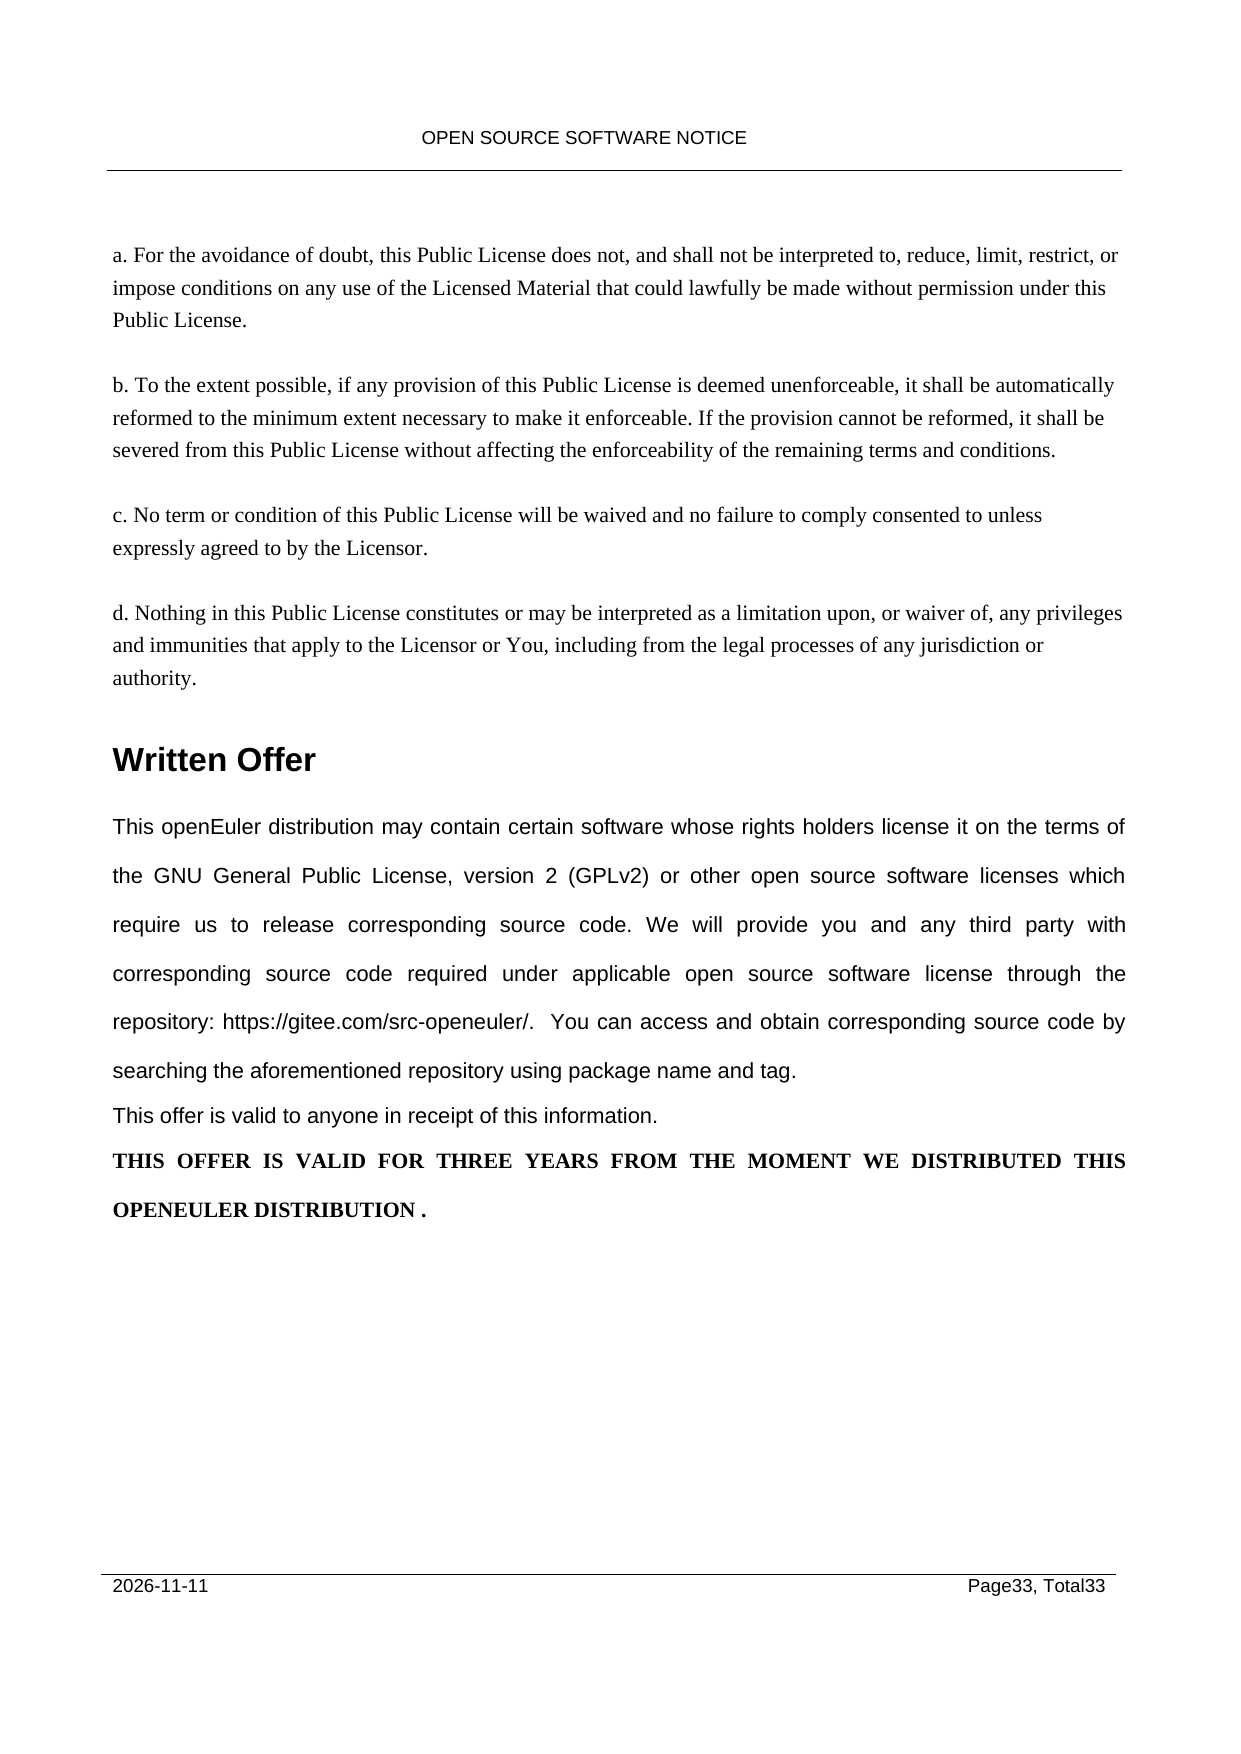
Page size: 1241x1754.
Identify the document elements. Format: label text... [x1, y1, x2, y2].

text This openEuler distribution may contain certain software whose rights holders license it on the terms of the GNU General Public License, version 2 (GPLv2) or other open source software licenses which require us to release corresponding source code. We will provide you and any third party with corresponding source code required under applicable open source software license through the repository: https://gitee.com/src-openeuler/. You can access and obtain corresponding source code by searching the aforementioned repository using package name and tag. [112, 811, 1128, 1087]
text THIS OFFER IS VALID FOR THREE YEARS FROM THE MOMENT WE DISTRIBUTED THIS OPENEULER DISTRIBUTION . [112, 1144, 1128, 1226]
text Written Offer [112, 726, 1128, 791]
text This offer is valid to anyone in receipt of this information. [112, 1099, 1128, 1132]
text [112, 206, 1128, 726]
